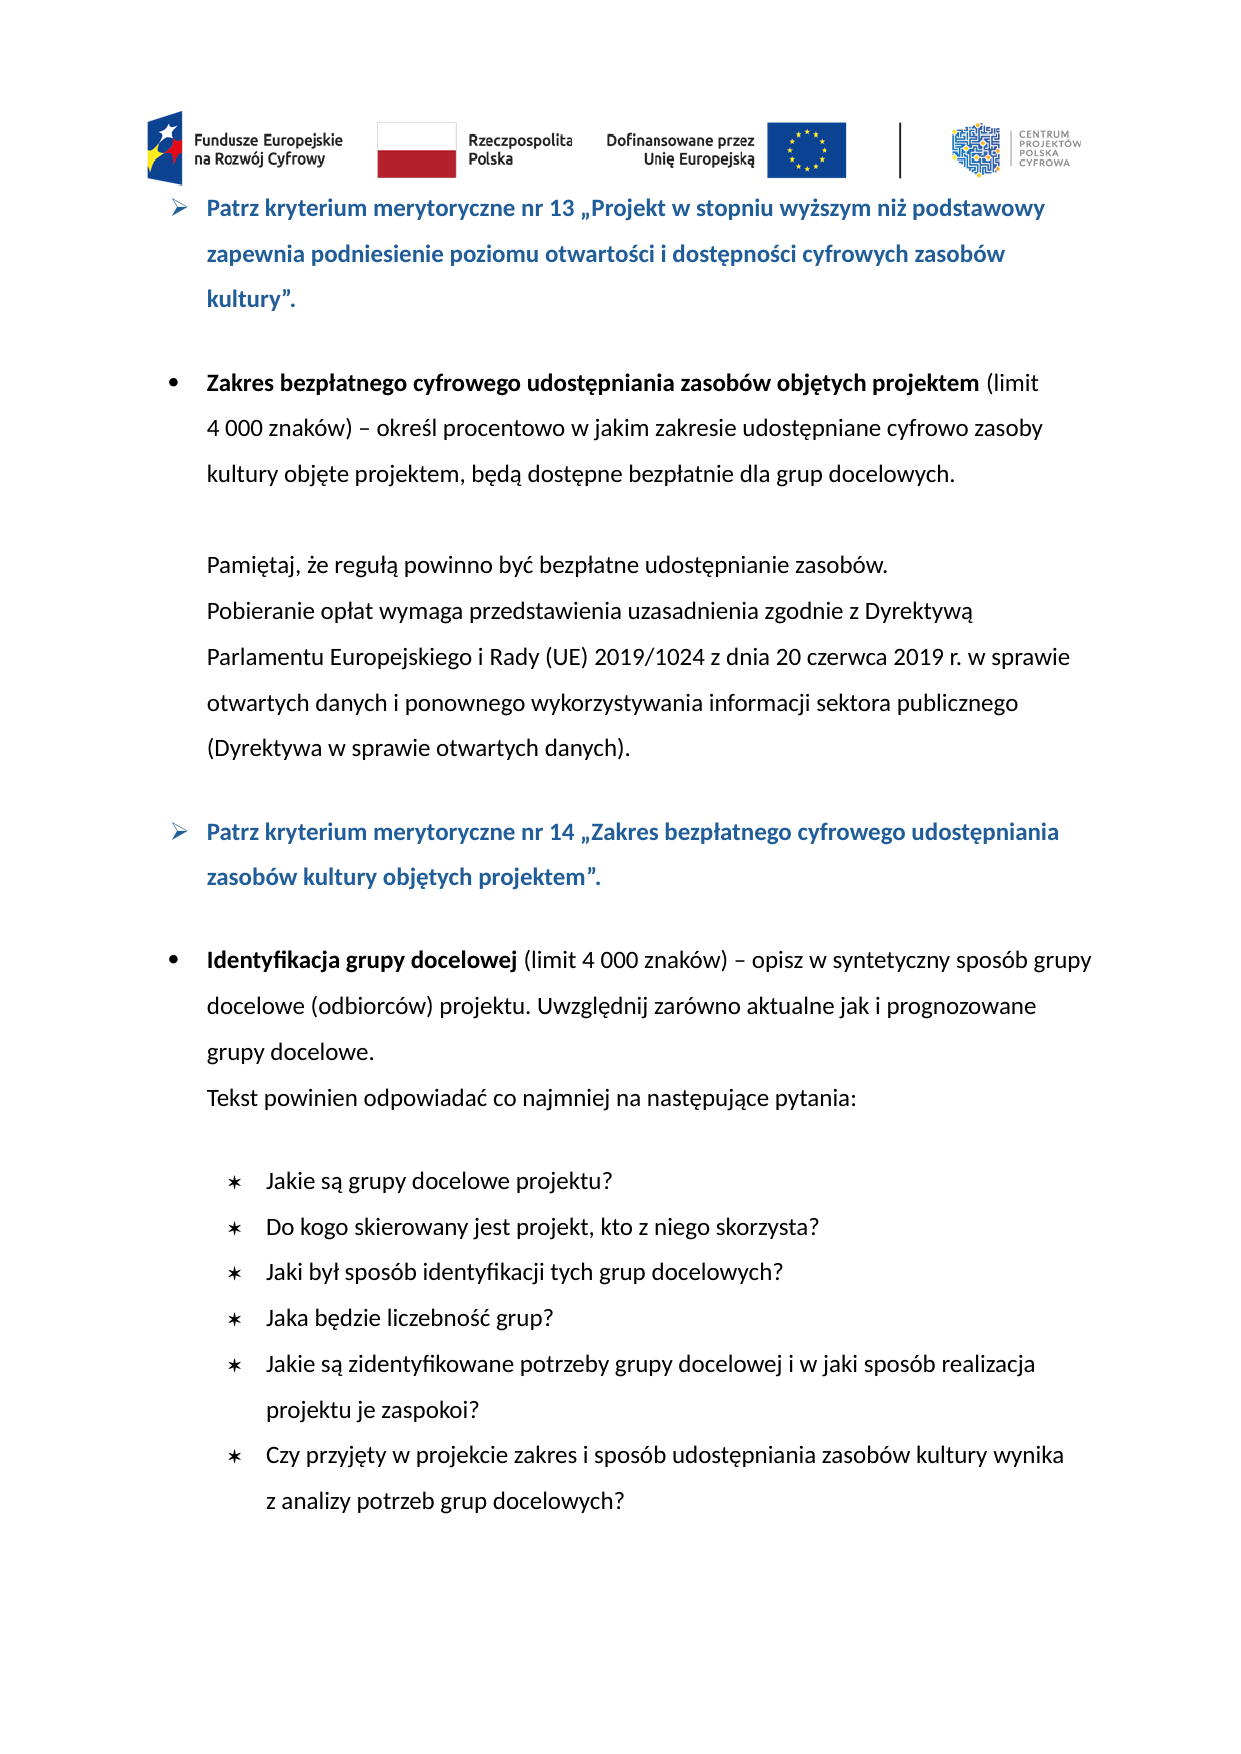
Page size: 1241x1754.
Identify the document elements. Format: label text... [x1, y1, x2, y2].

text Jakie są grupy docelowe projektu? [228, 1165, 1093, 1196]
text Patrz kryterium merytoryczne nr 13 „Projekt w stopniu wyższym niż podstawowy zapewnia podniesienie poziomu otwartości i dostępności cyfrowych zasobów kultury”. [169, 192, 1093, 314]
list Identyfikacja grupy docelowej (limit 4 000 znaków) – opisz w syntetyczny sposób grupy docelowe (odbiorców) projektu. Uwzględnij zarówno aktualne jak i prognozowane grupy docelowe. Tekst powinien odpowiadać co najmniej na następujące pytania: [169, 945, 1093, 1112]
list Pamiętaj, że regułą powinno być bezpłatne udostępnianie zasobów. Pobieranie opłat wymaga przedstawienia uzasadnienia zgodnie z Dyrektywą Parlamentu Europejskiego i Rady (UE) 2019/1024 z dnia 20 czerwca 2019 r. w sprawie otwartych danych i ponownego wykorzystywania informacji sektora publicznego (Dyrektywa w sprawie otwartych danych). [207, 549, 1093, 763]
text Jaki był sposób identyfikacji tych grup docelowych? [228, 1257, 1093, 1287]
text Jakie są zidentyfikowane potrzeby grupy docelowej i w jaki sposób realizacja projektu je zaspokoi? [228, 1348, 1093, 1424]
text Czy przyjęty w projekcie zakres i sposób udostępniania zasobów kultury wynika z analizy potrzeb grup docelowych? [228, 1439, 1093, 1516]
list Zakres bezpłatnego cyfrowego udostępniania zasobów objętych projektem (limit 4 000 znaków) – określ procentowo w jakim zakresie udostępniane cyfrowo zasoby kultury objęte projektem, będą dostępne bezpłatnie dla grup docelowych. [169, 367, 1093, 534]
text Patrz kryterium merytoryczne nr 14 „Zakres bezpłatnego cyfrowego udostępniania zasobów kultury objętych projektem”. [169, 816, 1093, 892]
text Do kogo skierowany jest projekt, kto z niego skorzysta? [228, 1211, 1093, 1241]
text Jaka będzie liczebność grup? [228, 1302, 1093, 1333]
picture [147, 111, 1081, 186]
